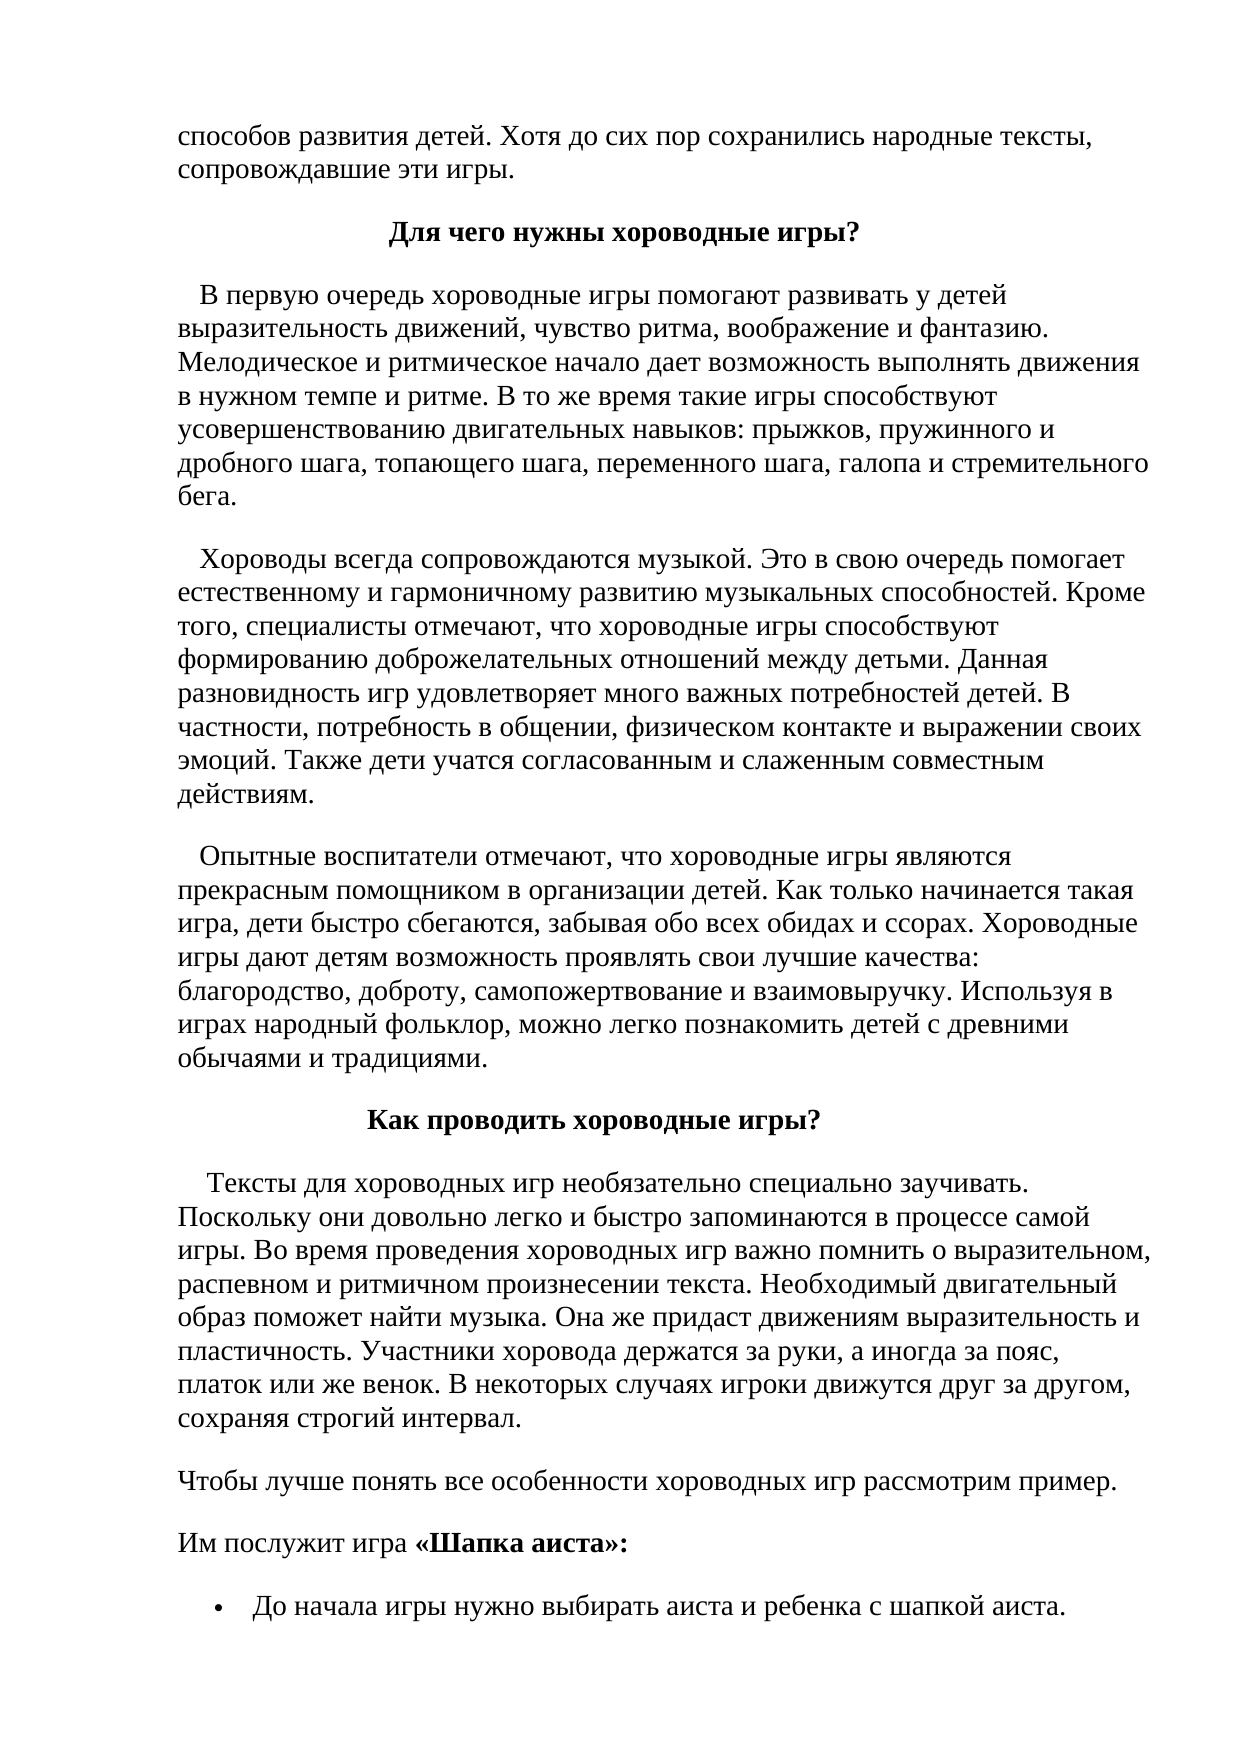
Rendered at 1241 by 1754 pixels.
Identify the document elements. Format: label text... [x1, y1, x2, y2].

list До начала игры нужно выбирать аиста и ребенка с шапкой аиста. [215, 1588, 1152, 1622]
text Чтобы лучше понять все особенности хороводных игр рассмотрим пример. [177, 1463, 1152, 1496]
text Им послужит игра «Шапка аиста»: [177, 1525, 1152, 1559]
text Тексты для хороводных игр необязательно специально заучивать. Поскольку они довольно легко и быстро запоминаются в процессе самой игры. Во время проведения хороводных игр важно помнить о выразительном, распевном и ритмичном произнесении текста. Необходимый двигательный образ поможет найти музыка. Она же придаст движениям выразительность и пластичность. Участники хоровода держатся за руки, а иногда за пояс, платок или же венок. В некоторых случаях игроки движутся друг за другом, сохраняя строгий интервал. [177, 1165, 1152, 1433]
text Хороводы всегда сопровождаются музыкой. Это в свою очередь помогает естественному и гармоничному развитию музыкальных способностей. Кроме того, специалисты отмечают, что хороводные игры способствуют формированию доброжелательных отношений между детьми. Данная разновидность игр удовлетворяет много важных потребностей детей. В частности, потребность в общении, физическом контакте и выражении своих эмоций. Также дети учатся согласованным и слаженным совместным действиям. [177, 541, 1152, 809]
text В первую очередь хороводные игры помогают развивать у детей выразительность движений, чувство ритма, воображение и фантазию. Мелодическое и ритмическое начало дает возможность выполнять движения в нужном темпе и ритме. В то же время такие игры способствуют усовершенствованию двигательных навыков: прыжков, пружинного и дробного шага, топающего шага, переменного шага, галопа и стремительного бега. [177, 277, 1152, 512]
text Опытные воспитатели отмечают, что хороводные игры являются прекрасным помощником в организации детей. Как только начинается такая игра, дети быстро сбегаются, забывая обо всех обидах и ссорах. Хороводные игры дают детям возможность проявлять свои лучшие качества: благородство, доброту, самопожертвование и взаимовыручку. Используя в играх народный фольклор, можно легко познакомить детей с древними обычаями и традициями. [177, 838, 1152, 1073]
text Для чего нужны хороводные игры? [177, 214, 1152, 248]
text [177, 118, 1152, 185]
text Как проводить хороводные игры? [177, 1102, 1152, 1136]
